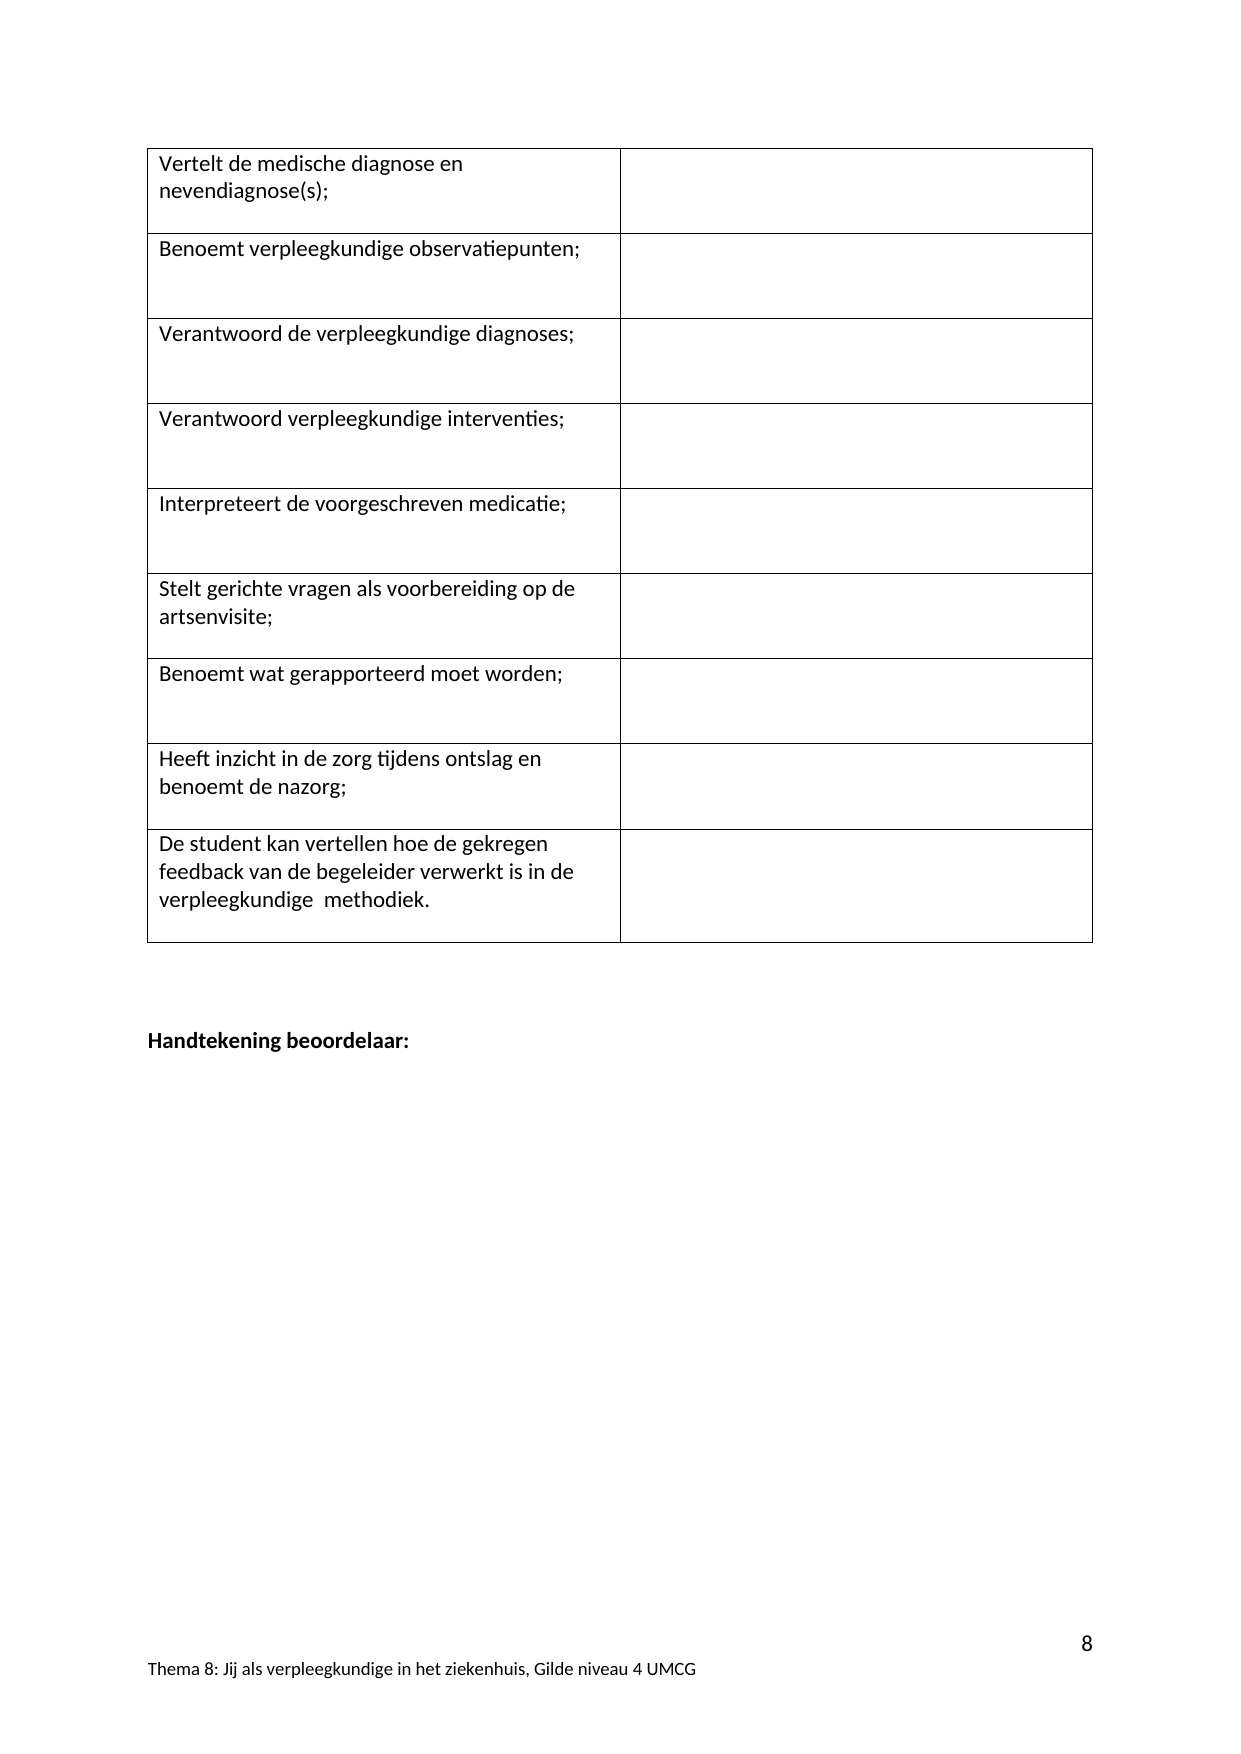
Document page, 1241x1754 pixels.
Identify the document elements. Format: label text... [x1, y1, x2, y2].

table_cell [621, 319, 1092, 403]
table_cell Verantwoord verpleegkundige interventies; [148, 404, 620, 488]
table_cell Verantwoord de verpleegkundige diagnoses; [148, 319, 620, 403]
text Handtekening beoordelaar: [148, 1027, 1093, 1055]
table_cell [621, 830, 1092, 942]
table_cell Benoemt verpleegkundige observatiepunten; [148, 234, 620, 318]
table_header Vertelt de medische diagnose en nevendiagnose(s); [148, 149, 620, 233]
table_cell [621, 234, 1092, 318]
table_header [621, 149, 1092, 233]
table_cell [621, 744, 1092, 828]
table_cell [621, 574, 1092, 658]
table_cell Heeft inzicht in de zorg tijdens ontslag en benoemt de nazorg; [148, 744, 620, 828]
table_cell De student kan vertellen hoe de gekregen feedback van de begeleider verwerkt is in de verpleegkundige methodiek. [148, 830, 620, 942]
table_cell [621, 404, 1092, 488]
table_cell Stelt gerichte vragen als voorbereiding op de artsenvisite; [148, 574, 620, 658]
table_cell Benoemt wat gerapporteerd moet worden; [148, 659, 620, 743]
table_cell [621, 659, 1092, 743]
table_cell Interpreteert de voorgeschreven medicatie; [148, 489, 620, 573]
table_cell [621, 489, 1092, 573]
